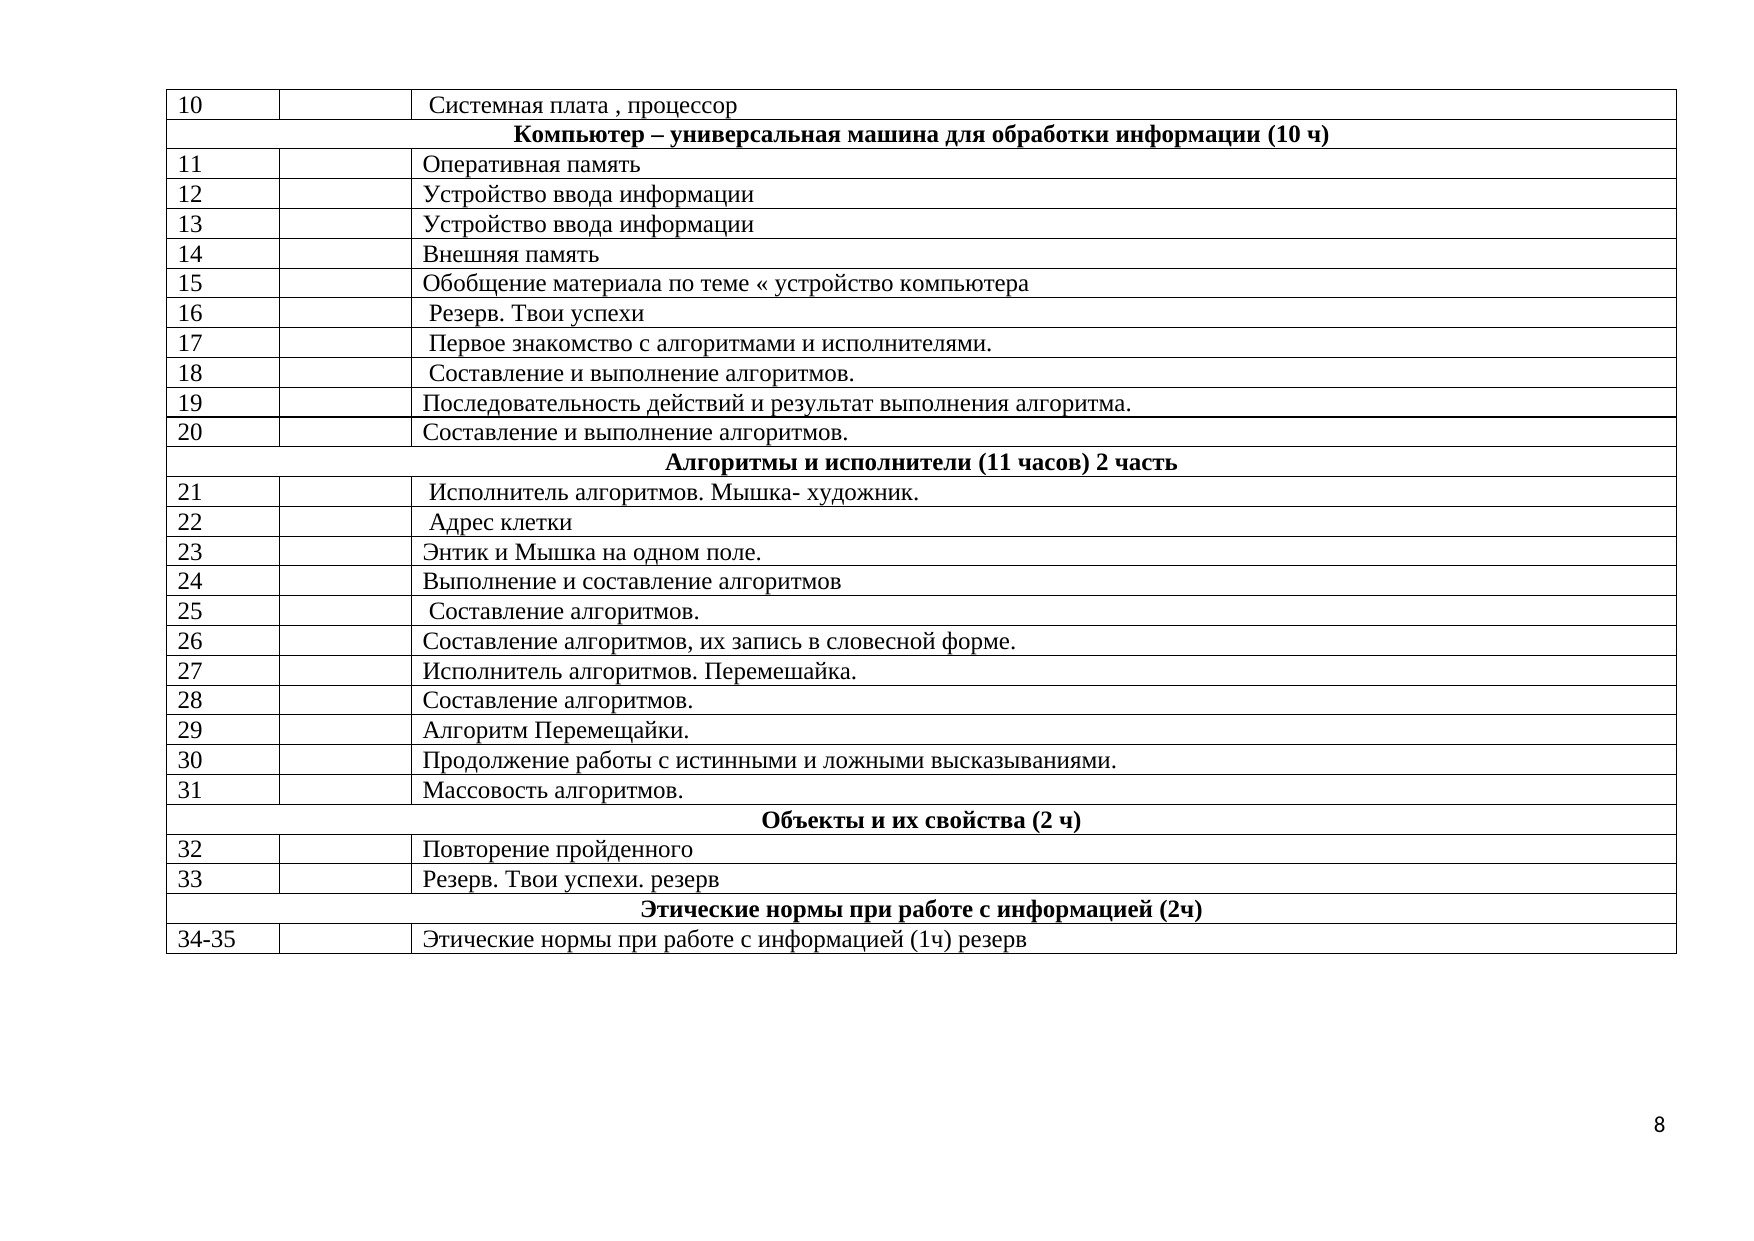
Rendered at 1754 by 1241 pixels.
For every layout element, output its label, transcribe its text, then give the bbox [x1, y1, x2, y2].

table_cell 18 [167, 358, 279, 387]
table_cell 23 [167, 537, 279, 565]
table_cell Устройство ввода информации [412, 209, 1676, 238]
table_cell 19 [167, 388, 279, 416]
table_cell [280, 596, 411, 625]
table_cell 34-35 [167, 924, 279, 953]
table_cell [280, 775, 411, 804]
table_cell [280, 477, 411, 506]
table_cell 13 [167, 209, 279, 238]
table_cell 10 [167, 90, 279, 118]
table_cell Внешняя память [412, 239, 1676, 267]
table_cell Выполнение и составление алгоритмов [412, 566, 1676, 595]
table_cell [280, 90, 411, 118]
table_cell 33 [167, 864, 279, 893]
table_cell Составление алгоритмов. [412, 596, 1676, 625]
table_cell Оперативная память [412, 149, 1676, 178]
table_cell Системная плата , процессор [412, 90, 1676, 118]
table_cell Резерв. Твои успехи. резерв [412, 864, 1676, 893]
table_cell 14 [167, 239, 279, 267]
table_cell Адрес клетки [412, 507, 1676, 536]
table_cell [280, 715, 411, 744]
table_cell Составление и выполнение алгоритмов. [412, 418, 1676, 446]
table_cell [280, 179, 411, 208]
table_cell [280, 626, 411, 655]
table_cell Алгоритм Перемещайки. [412, 715, 1676, 744]
table_cell Составление алгоритмов. [412, 686, 1676, 714]
table_cell Объекты и их свойства (2 ч) [167, 805, 1676, 833]
table_cell [280, 328, 411, 357]
table_cell 16 [167, 298, 279, 327]
table_cell Составление и выполнение алгоритмов. [412, 358, 1676, 387]
table_cell 20 [167, 418, 279, 446]
table_cell 15 [167, 269, 279, 297]
table_cell Исполнитель алгоритмов. Перемешайка. [412, 656, 1676, 684]
table_cell 17 [167, 328, 279, 357]
table_cell 25 [167, 596, 279, 625]
table_cell 12 [167, 179, 279, 208]
table_cell 29 [167, 715, 279, 744]
table_cell Алгоритмы и исполнители (11 часов) 2 часть [167, 447, 1676, 476]
table_cell 32 [167, 835, 279, 863]
table_cell Составление алгоритмов, их запись в словесной форме. [412, 626, 1676, 655]
table_cell [280, 864, 411, 893]
table_cell Массовость алгоритмов. [412, 775, 1676, 804]
table_cell Этические нормы при работе с информацией (1ч) резерв [412, 924, 1676, 953]
table_cell 28 [167, 686, 279, 714]
table_cell 27 [167, 656, 279, 684]
table_cell [280, 566, 411, 595]
table_cell 30 [167, 745, 279, 774]
table_cell Энтик и Мышка на одном поле. [412, 537, 1676, 565]
table_cell 11 [167, 149, 279, 178]
table_cell [280, 209, 411, 238]
table_cell [280, 656, 411, 684]
table_cell Устройство ввода информации [412, 179, 1676, 208]
table_cell Исполнитель алгоритмов. Мышка- художник. [412, 477, 1676, 506]
table_cell [280, 507, 411, 536]
table_cell Повторение пройденного [412, 835, 1676, 863]
table_cell Последовательность действий и результат выполнения алгоритма. [412, 388, 1676, 416]
table_cell 22 [167, 507, 279, 536]
table_cell Продолжение работы с истинными и ложными высказываниями. [412, 745, 1676, 774]
table_cell [280, 388, 411, 416]
table_cell [280, 835, 411, 863]
table_cell 21 [167, 477, 279, 506]
table_cell 31 [167, 775, 279, 804]
table_cell 24 [167, 566, 279, 595]
table_cell Первое знакомство с алгоритмами и исполнителями. [412, 328, 1676, 357]
table_cell [280, 745, 411, 774]
table_cell [280, 537, 411, 565]
table_cell [280, 239, 411, 267]
table_cell [280, 269, 411, 297]
table_cell [280, 686, 411, 714]
table_cell Обобщение материала по теме « устройство компьютера [412, 269, 1676, 297]
table_cell Компьютер – универсальная машина для обработки информации (10 ч) [167, 120, 1676, 148]
table_cell [280, 149, 411, 178]
table_cell [280, 298, 411, 327]
table_cell [280, 418, 411, 446]
table_cell [280, 924, 411, 953]
table_cell Резерв. Твои успехи [412, 298, 1676, 327]
table_cell Этические нормы при работе с информацией (2ч) [167, 894, 1676, 923]
table_cell 26 [167, 626, 279, 655]
table_cell [280, 358, 411, 387]
